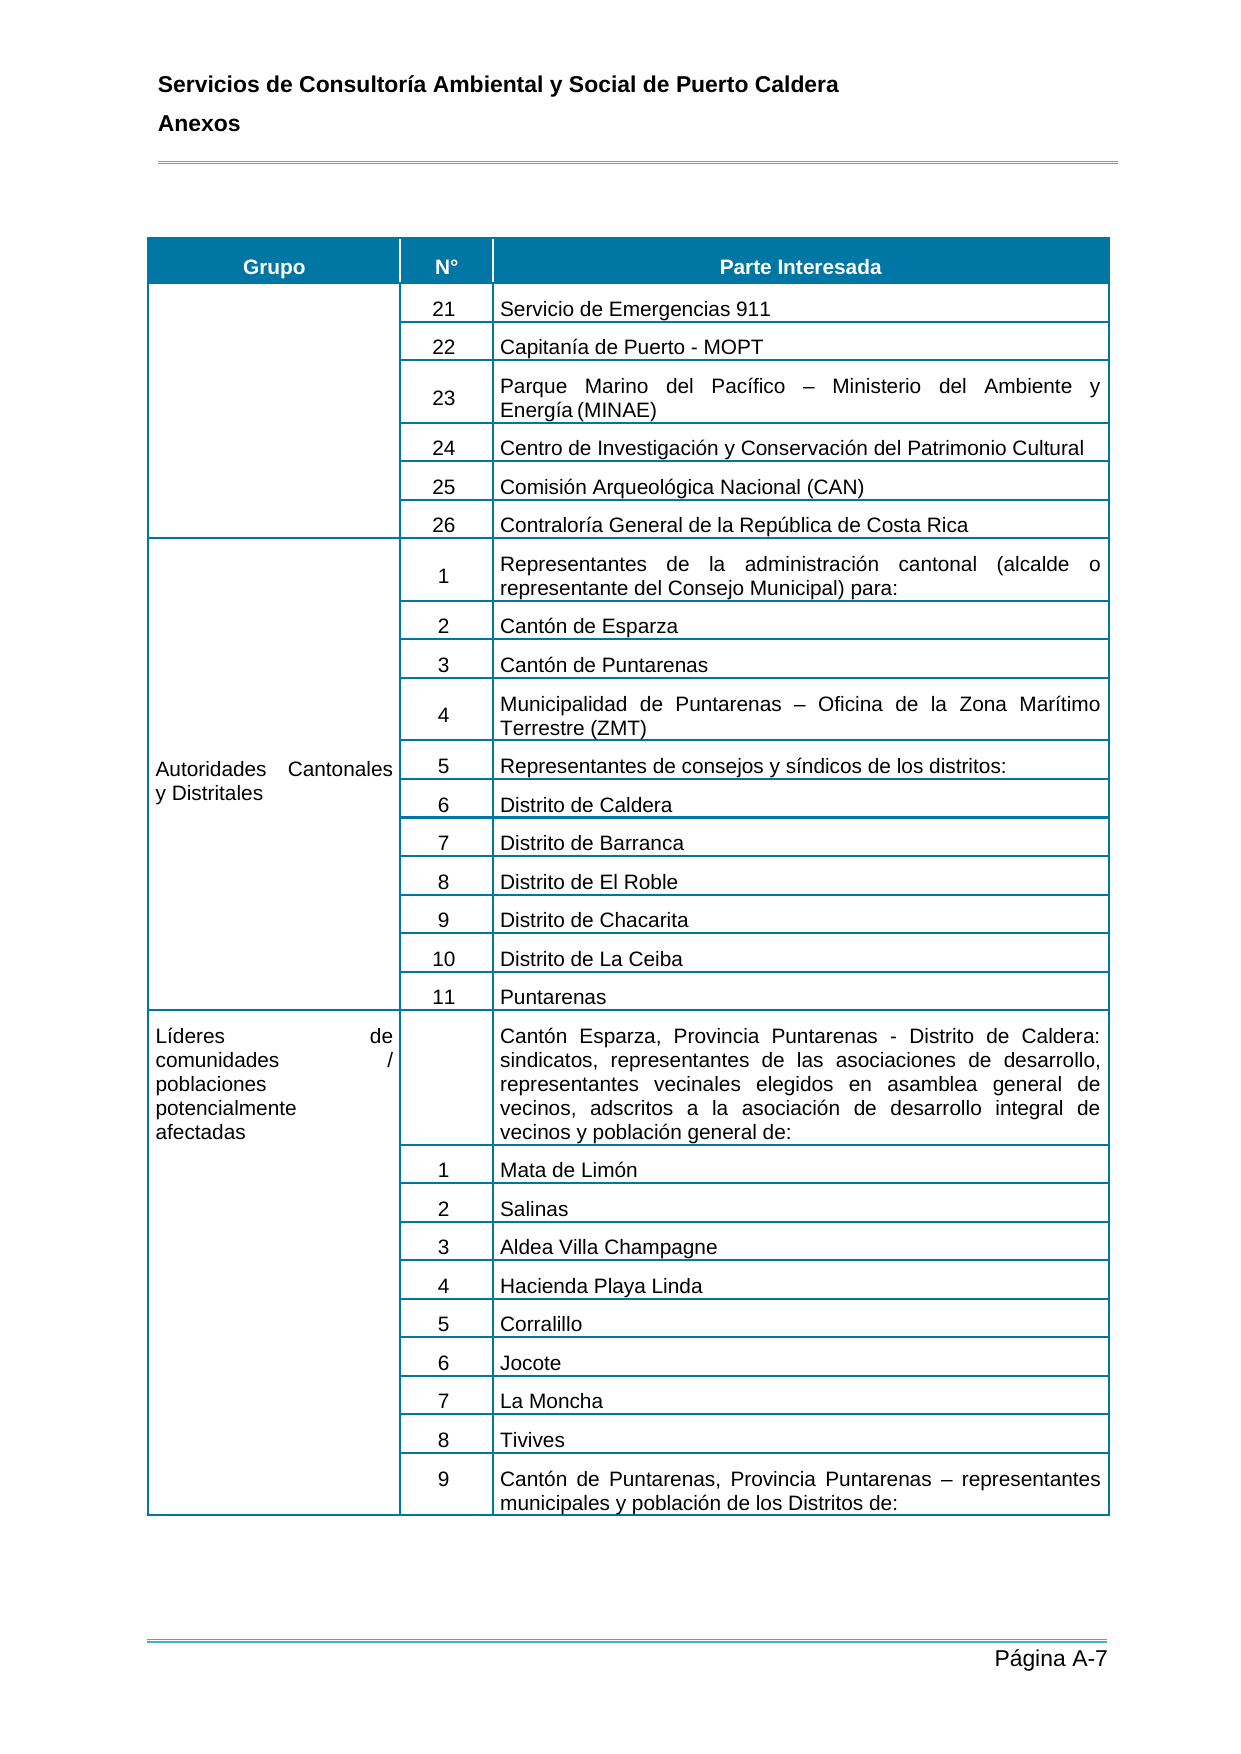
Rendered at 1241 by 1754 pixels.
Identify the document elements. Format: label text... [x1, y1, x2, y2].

table_cell Centro de Investigación y Conservación del Patrimonio Cultural [494, 424, 1108, 460]
table_cell 3 [401, 1223, 492, 1259]
table_cell 6 [401, 780, 492, 816]
table_cell Cantón de Puntarenas [494, 640, 1108, 677]
table_cell Hacienda Playa Linda [494, 1261, 1108, 1298]
table_cell Líderes de comunidades / poblaciones potencialmente afectadas [149, 1011, 399, 1514]
table_cell 5 [401, 741, 492, 778]
table_cell Representantes de consejos y síndicos de los distritos: [494, 741, 1108, 778]
table_cell 7 [401, 819, 492, 855]
table_cell 1 [401, 1146, 492, 1182]
table_cell Distrito de Chacarita [494, 896, 1108, 932]
table_cell 25 [401, 462, 492, 499]
table_cell 22 [401, 323, 492, 359]
table_cell Jocote [494, 1338, 1108, 1375]
table_cell Corralillo [494, 1300, 1108, 1336]
table_cell 2 [401, 1184, 492, 1221]
table_cell 3 [401, 640, 492, 677]
table_cell Distrito de Barranca [494, 819, 1108, 855]
table_cell 7 [401, 1377, 492, 1413]
table_cell 4 [401, 679, 492, 739]
table_cell 6 [401, 1338, 492, 1375]
table_cell 8 [401, 857, 492, 893]
table_cell 4 [401, 1261, 492, 1298]
table_cell 1 [401, 539, 492, 600]
table_cell Capitanía de Puerto - MOPT [494, 323, 1108, 359]
table_cell Comisión Arqueológica Nacional (CAN) [494, 462, 1108, 499]
table_cell 9 [401, 896, 492, 932]
table_header Grupo [149, 239, 399, 282]
table_cell Representantes de la administración cantonal (alcalde o representante del Consejo Municipal) para: [494, 539, 1108, 600]
table_cell Autoridades Cantonales y Distritales [149, 539, 399, 1009]
table_cell Distrito de La Ceiba [494, 934, 1108, 971]
table_cell Distrito de Caldera [494, 780, 1108, 816]
table_cell Aldea Villa Champagne [494, 1223, 1108, 1259]
table_cell 24 [401, 424, 492, 460]
table_cell La Moncha [494, 1377, 1108, 1413]
table_cell [401, 1011, 492, 1143]
table_cell 8 [401, 1415, 492, 1452]
table_cell 21 [401, 284, 492, 321]
table_cell Mata de Limón [494, 1146, 1108, 1182]
table_cell 26 [401, 501, 492, 537]
table_header Parte Interesada [494, 239, 1108, 282]
table_cell 10 [401, 934, 492, 971]
table_cell 11 [401, 973, 492, 1009]
table_cell 2 [401, 602, 492, 638]
table_cell Cantón de Esparza [494, 602, 1108, 638]
table_cell Salinas [494, 1184, 1108, 1221]
table_cell Distrito de El Roble [494, 857, 1108, 893]
table_header N° [401, 239, 492, 282]
table_cell Tivives [494, 1415, 1108, 1452]
table_cell Servicio de Emergencias 911 [494, 284, 1108, 321]
table_cell 23 [401, 361, 492, 422]
table_cell Municipalidad de Puntarenas – Oficina de la Zona Marítimo Terrestre (ZMT) [494, 679, 1108, 739]
table_cell Parque Marino del Pacífico – Ministerio del Ambiente y Energía (MINAE) [494, 361, 1108, 422]
table_cell Contraloría General de la República de Costa Rica [494, 501, 1108, 537]
table_cell 9 [401, 1454, 492, 1514]
table_cell 5 [401, 1300, 492, 1336]
table_cell Cantón de Puntarenas, Provincia Puntarenas – representantes municipales y población de los Distritos de: [494, 1454, 1108, 1514]
table_cell Puntarenas [494, 973, 1108, 1009]
table_cell Cantón Esparza, Provincia Puntarenas - Distrito de Caldera: sindicatos, representantes de las asociaciones de desarrollo, representantes vecinales elegidos en asamblea general de vecinos, adscritos a la asociación de desarrollo integral de vecinos y población general de: [494, 1011, 1108, 1143]
